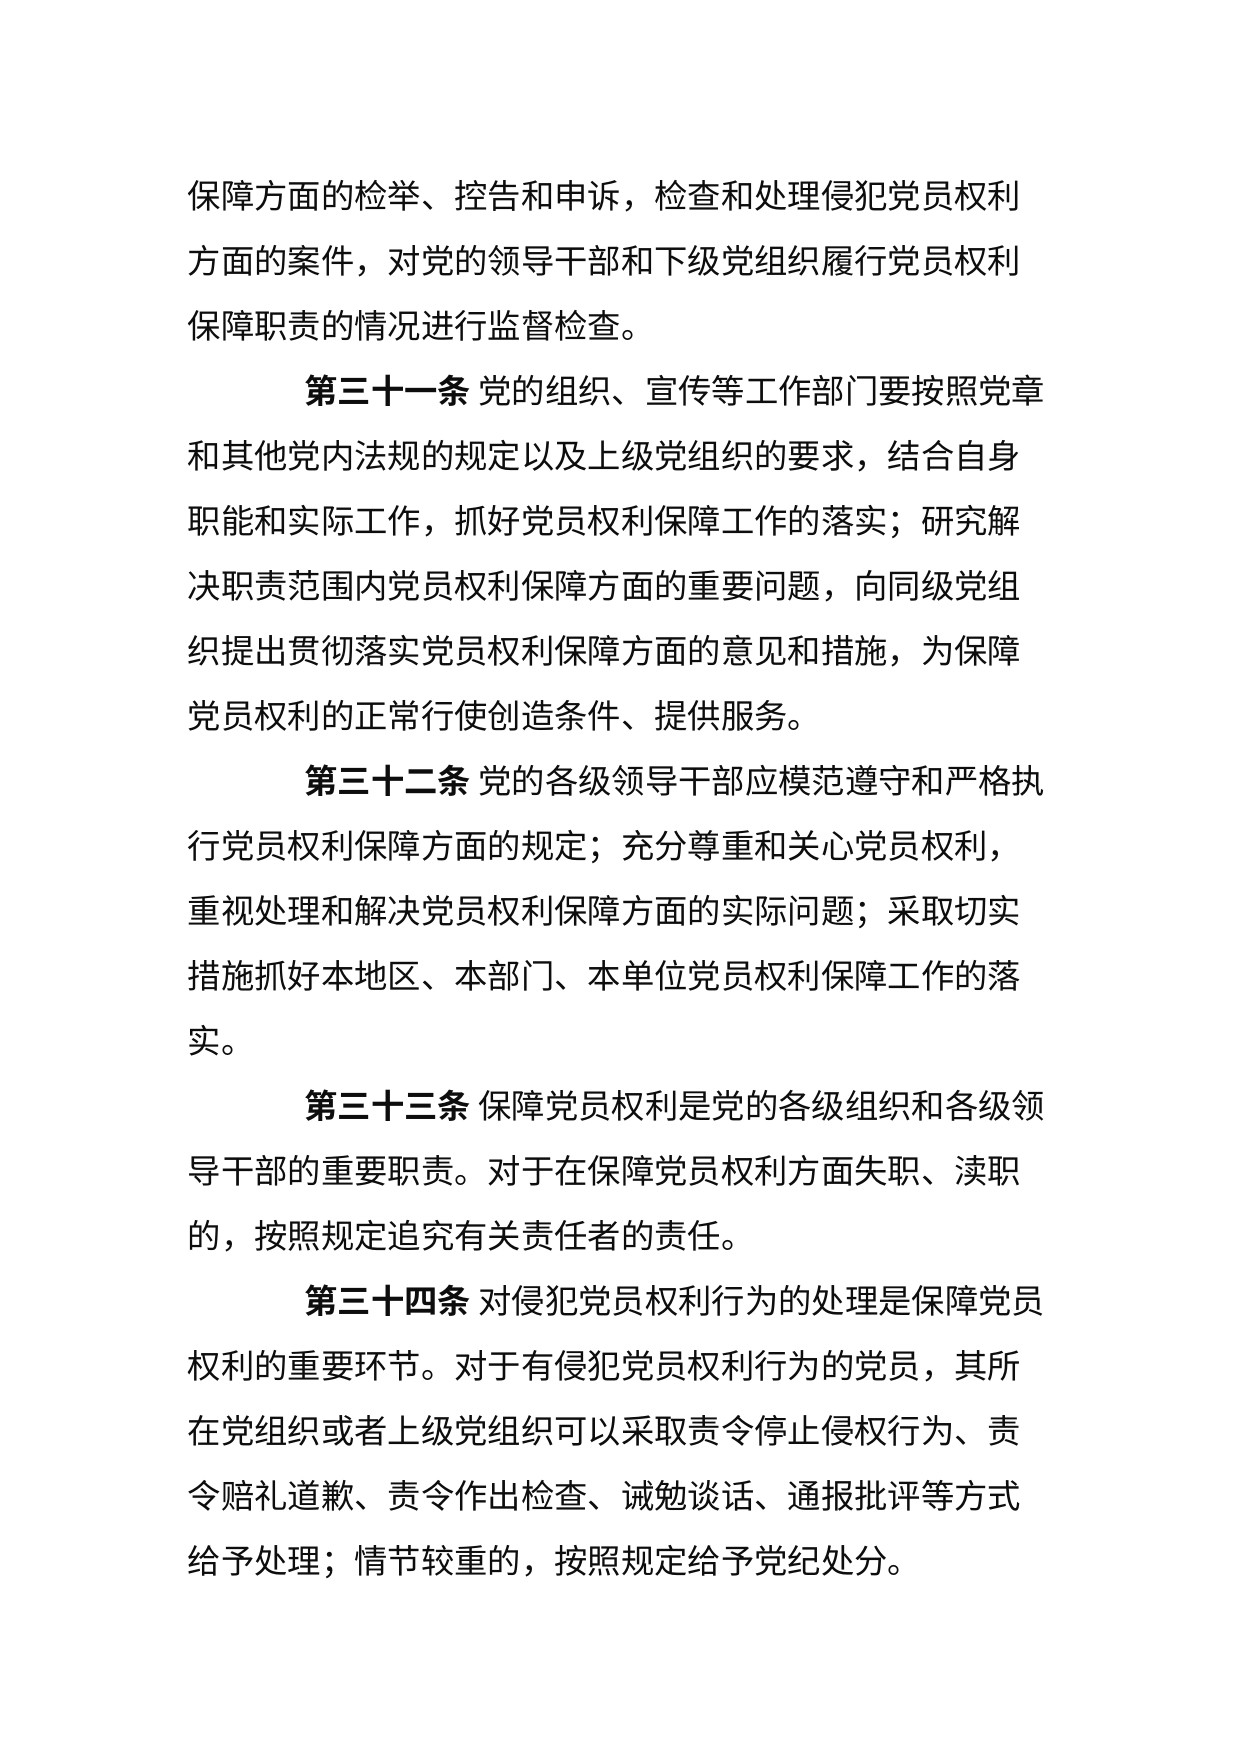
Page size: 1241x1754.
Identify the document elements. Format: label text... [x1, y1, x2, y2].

text 第三十三条 保障党员权利是党的各级组织和各级领导干部的重要职责。对于在保障党员权利方面失职、渎职的，按照规定追究有关责任者的责任。 [187, 1072, 1053, 1267]
text 第三十四条 对侵犯党员权利行为的处理是保障党员权利的重要环节。对于有侵犯党员权利行为的党员，其所在党组织或者上级党组织可以采取责令停止侵权行为、责令赔礼道歉、责令作出检查、诫勉谈话、通报批评等方式给予处理；情节较重的，按照规定给予党纪处分。 [187, 1267, 1053, 1592]
text 第三十一条 党的组织、宣传等工作部门要按照党章和其他党内法规的规定以及上级党组织的要求，结合自身职能和实际工作，抓好党员权利保障工作的落实；研究解决职责范围内党员权利保障方面的重要问题，向同级党组织提出贯彻落实党员权利保障方面的意见和措施，为保障党员权利的正常行使创造条件、提供服务。 [187, 357, 1053, 747]
text 第三十二条 党的各级领导干部应模范遵守和严格执行党员权利保障方面的规定；充分尊重和关心党员权利，重视处理和解决党员权利保障方面的实际问题；采取切实措施抓好本地区、本部门、本单位党员权利保障工作的落实。 [187, 747, 1053, 1072]
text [187, 162, 1053, 357]
